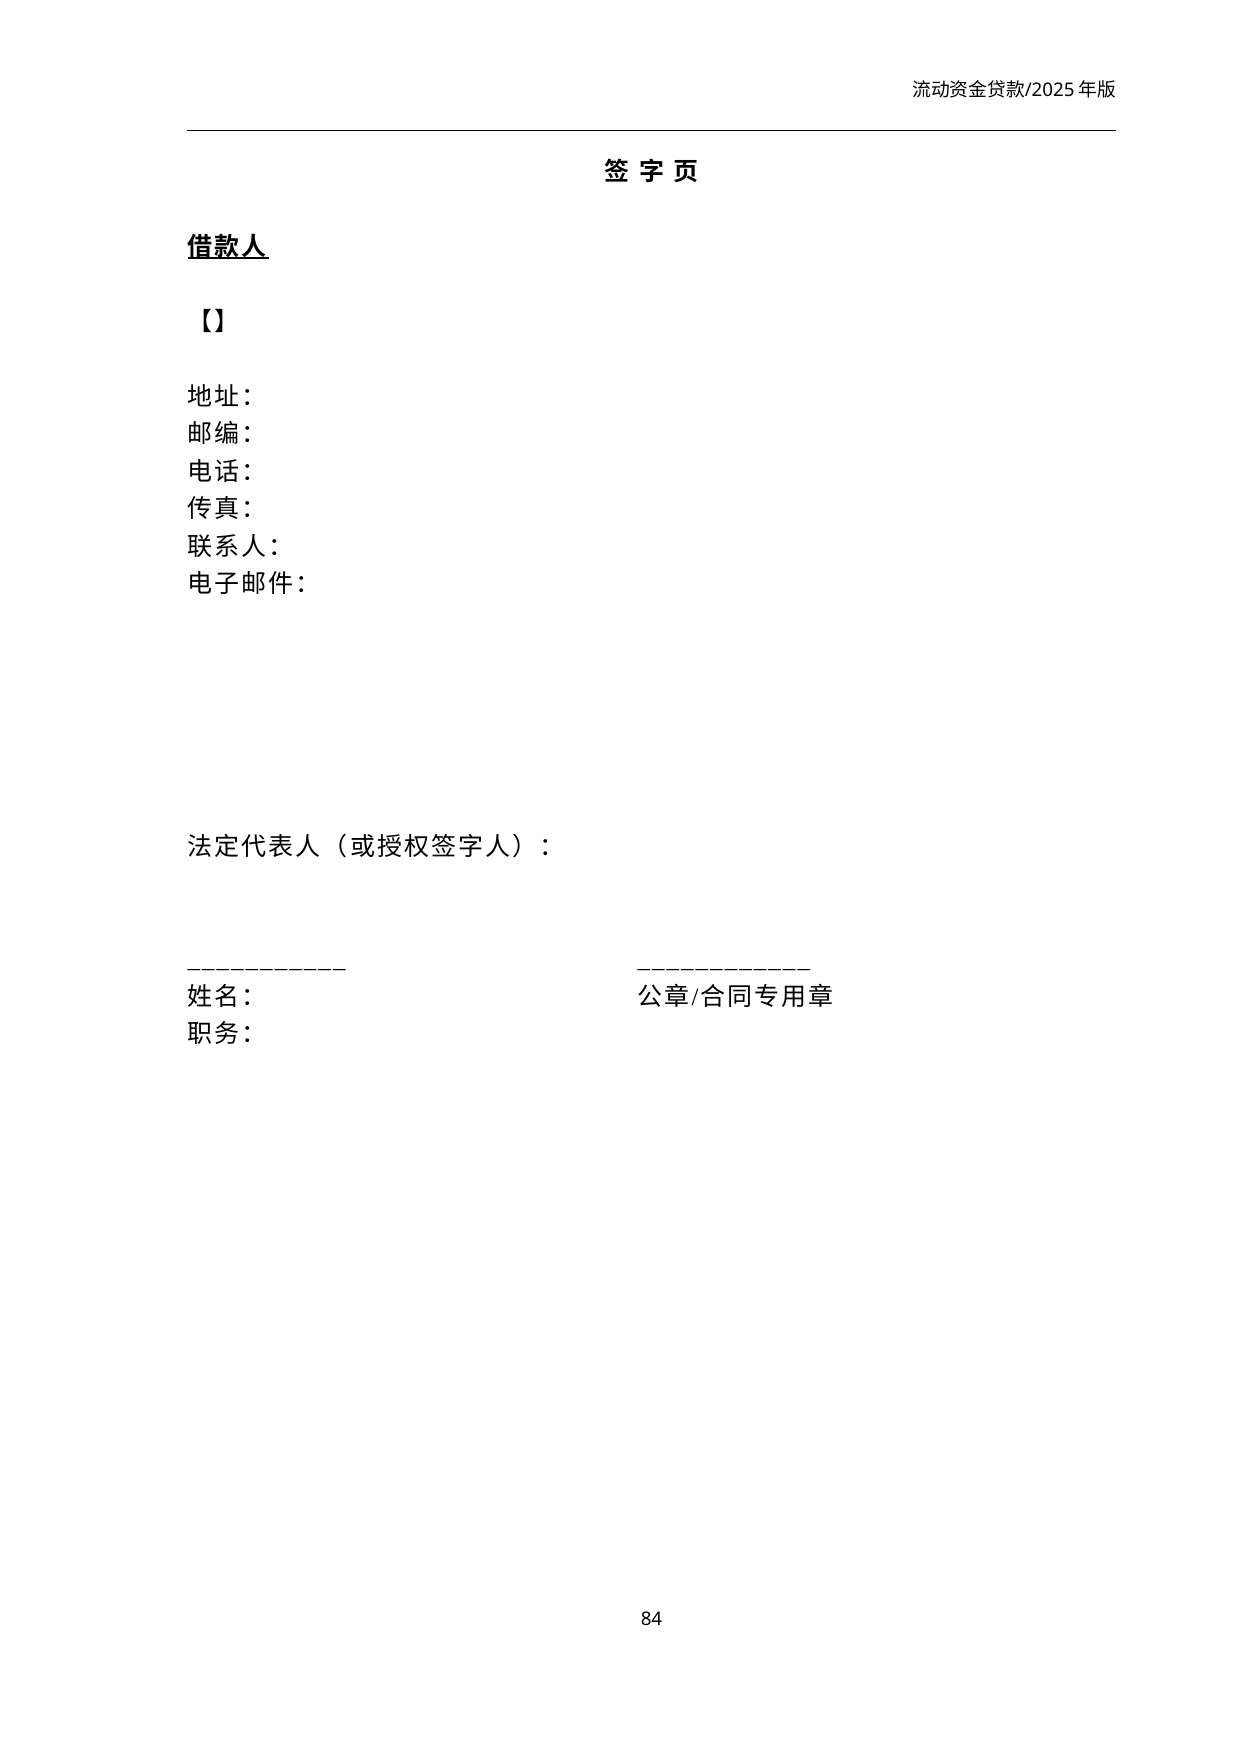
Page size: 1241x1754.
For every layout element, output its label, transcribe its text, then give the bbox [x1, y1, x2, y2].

text 【】 [187, 300, 1116, 337]
text 电子邮件： [187, 562, 1116, 600]
text 邮编： [187, 412, 1116, 450]
text 传真： [187, 487, 1116, 525]
text 借款人 [187, 225, 1116, 262]
text 法定代表人（或授权签字人）： [187, 825, 1116, 862]
text 联系人： [187, 525, 1116, 562]
text 电话： [187, 450, 1116, 487]
text 地址： [187, 375, 1116, 412]
text ___________ ____________ [187, 937, 1116, 975]
text 职务： [187, 1012, 1116, 1050]
text 签 字 页 [187, 150, 1116, 187]
text 姓名： 公章/合同专用章 [187, 975, 1116, 1012]
